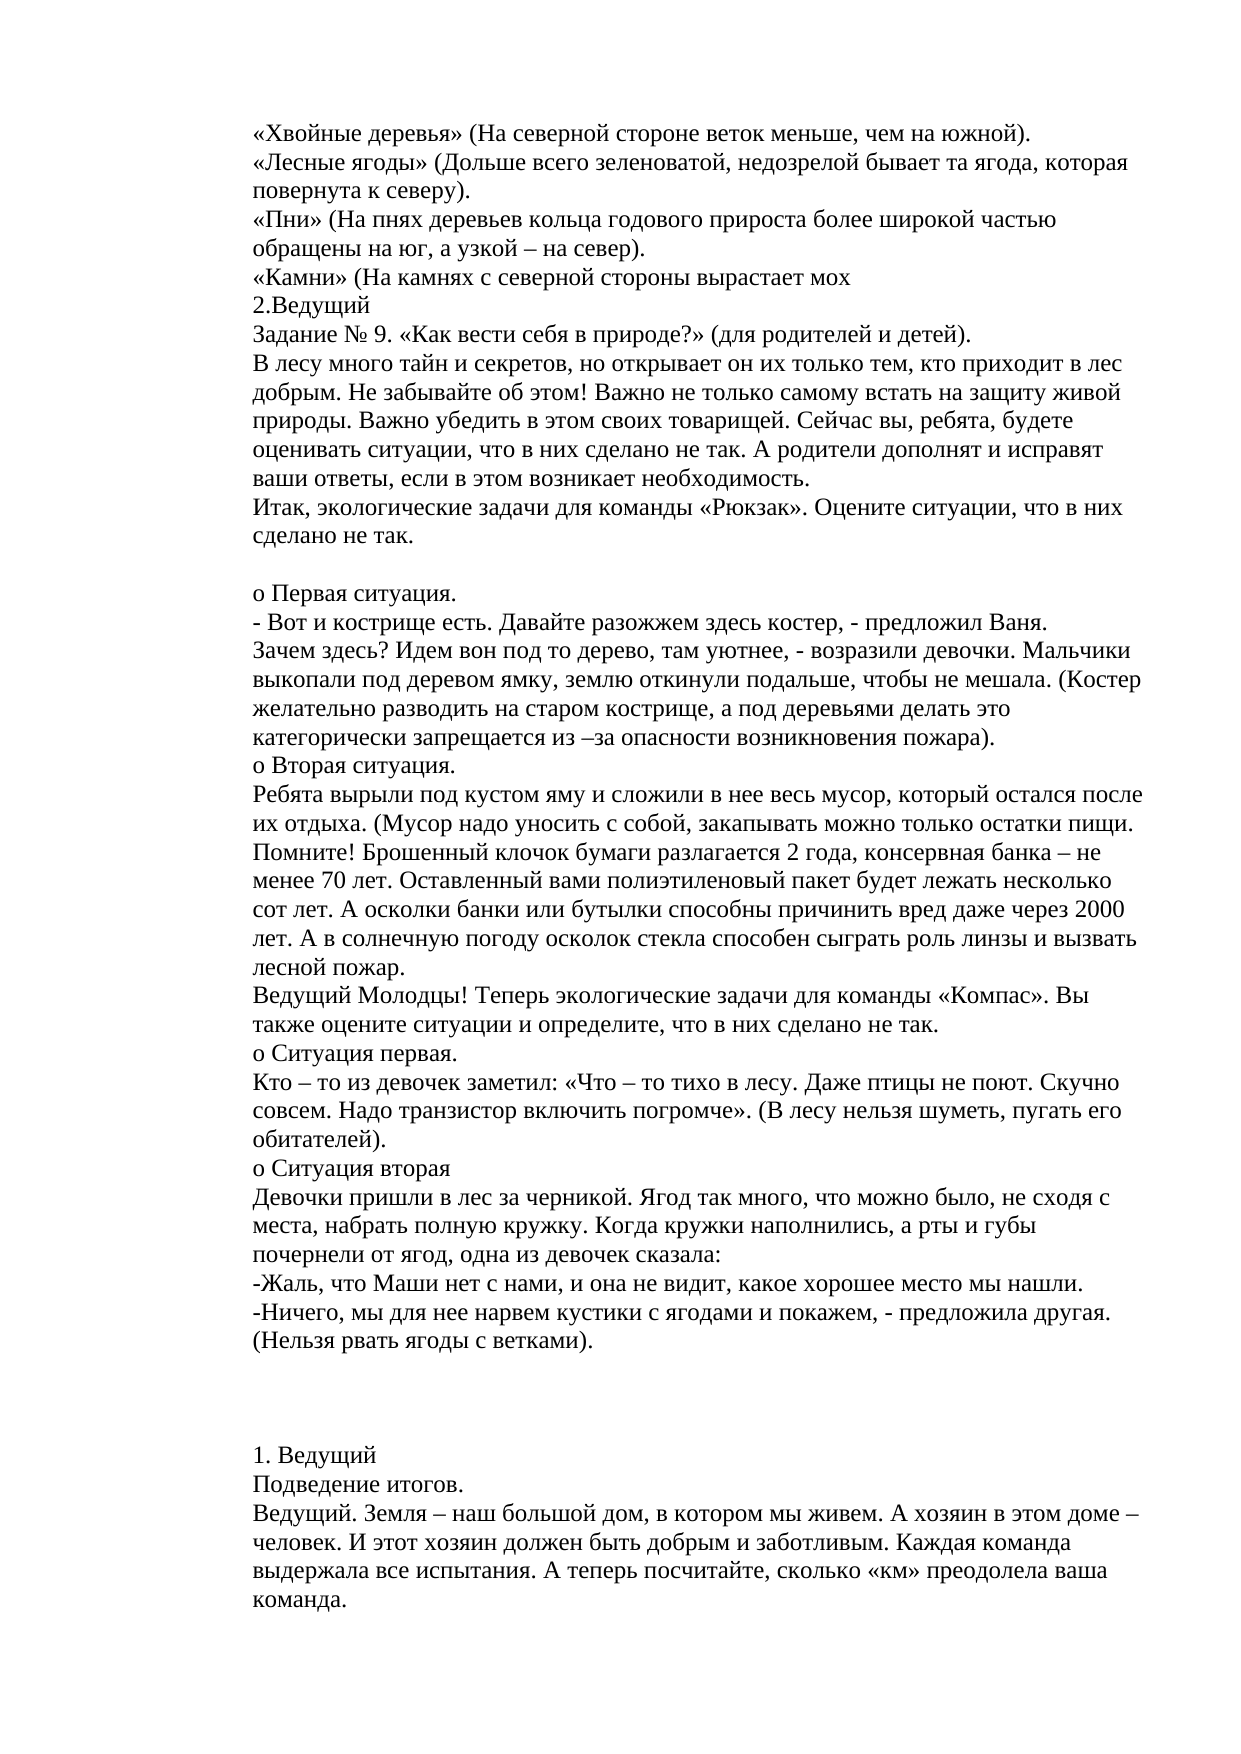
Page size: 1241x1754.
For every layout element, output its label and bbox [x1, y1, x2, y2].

text [252, 118, 1152, 1613]
